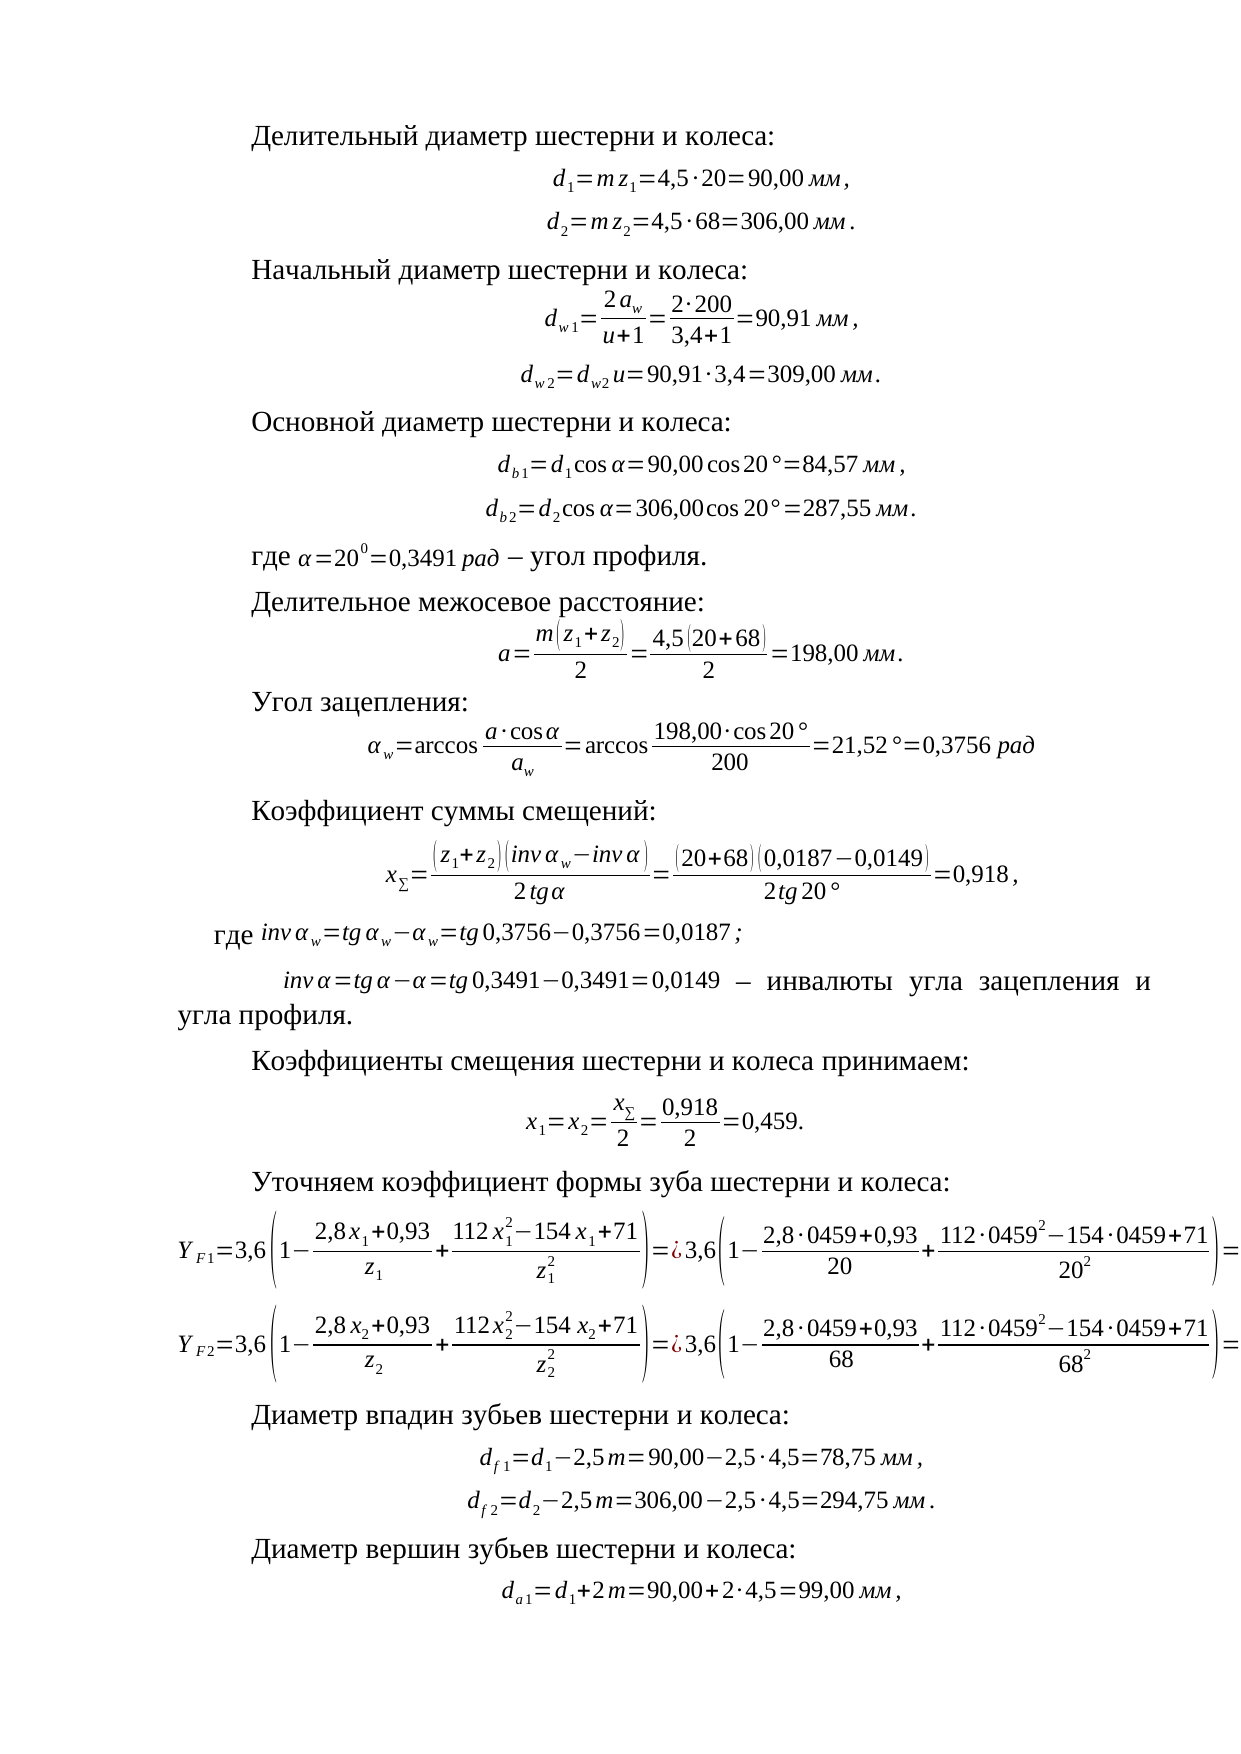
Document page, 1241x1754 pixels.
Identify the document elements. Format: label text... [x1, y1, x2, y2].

text где [177, 917, 1152, 951]
text Коэффициенты смещения шестерни и колеса принимаем: [177, 1043, 1152, 1076]
text Делительный диаметр шестерни и колеса: [177, 118, 1152, 152]
text Коэффициент суммы смещений: [177, 793, 1152, 826]
text – инвалюты угла зацепления и угла профиля. [177, 963, 1152, 1030]
text Уточняем коэффициент формы зуба шестерни и колеса: [177, 1164, 1152, 1198]
text Начальный диаметр шестерни и колеса: [177, 252, 1152, 285]
text Угол зацепления: [177, 684, 1152, 717]
text Диаметр впадин зубьев шестерни и колеса: [177, 1397, 1152, 1431]
text Основной диаметр шестерни и колеса: [177, 404, 1152, 438]
text Диаметр вершин зубьев шестерни и колеса: [177, 1531, 1152, 1564]
text Делительное межосевое расстояние: [177, 584, 1152, 618]
text где – угол профиля. [177, 538, 1152, 572]
